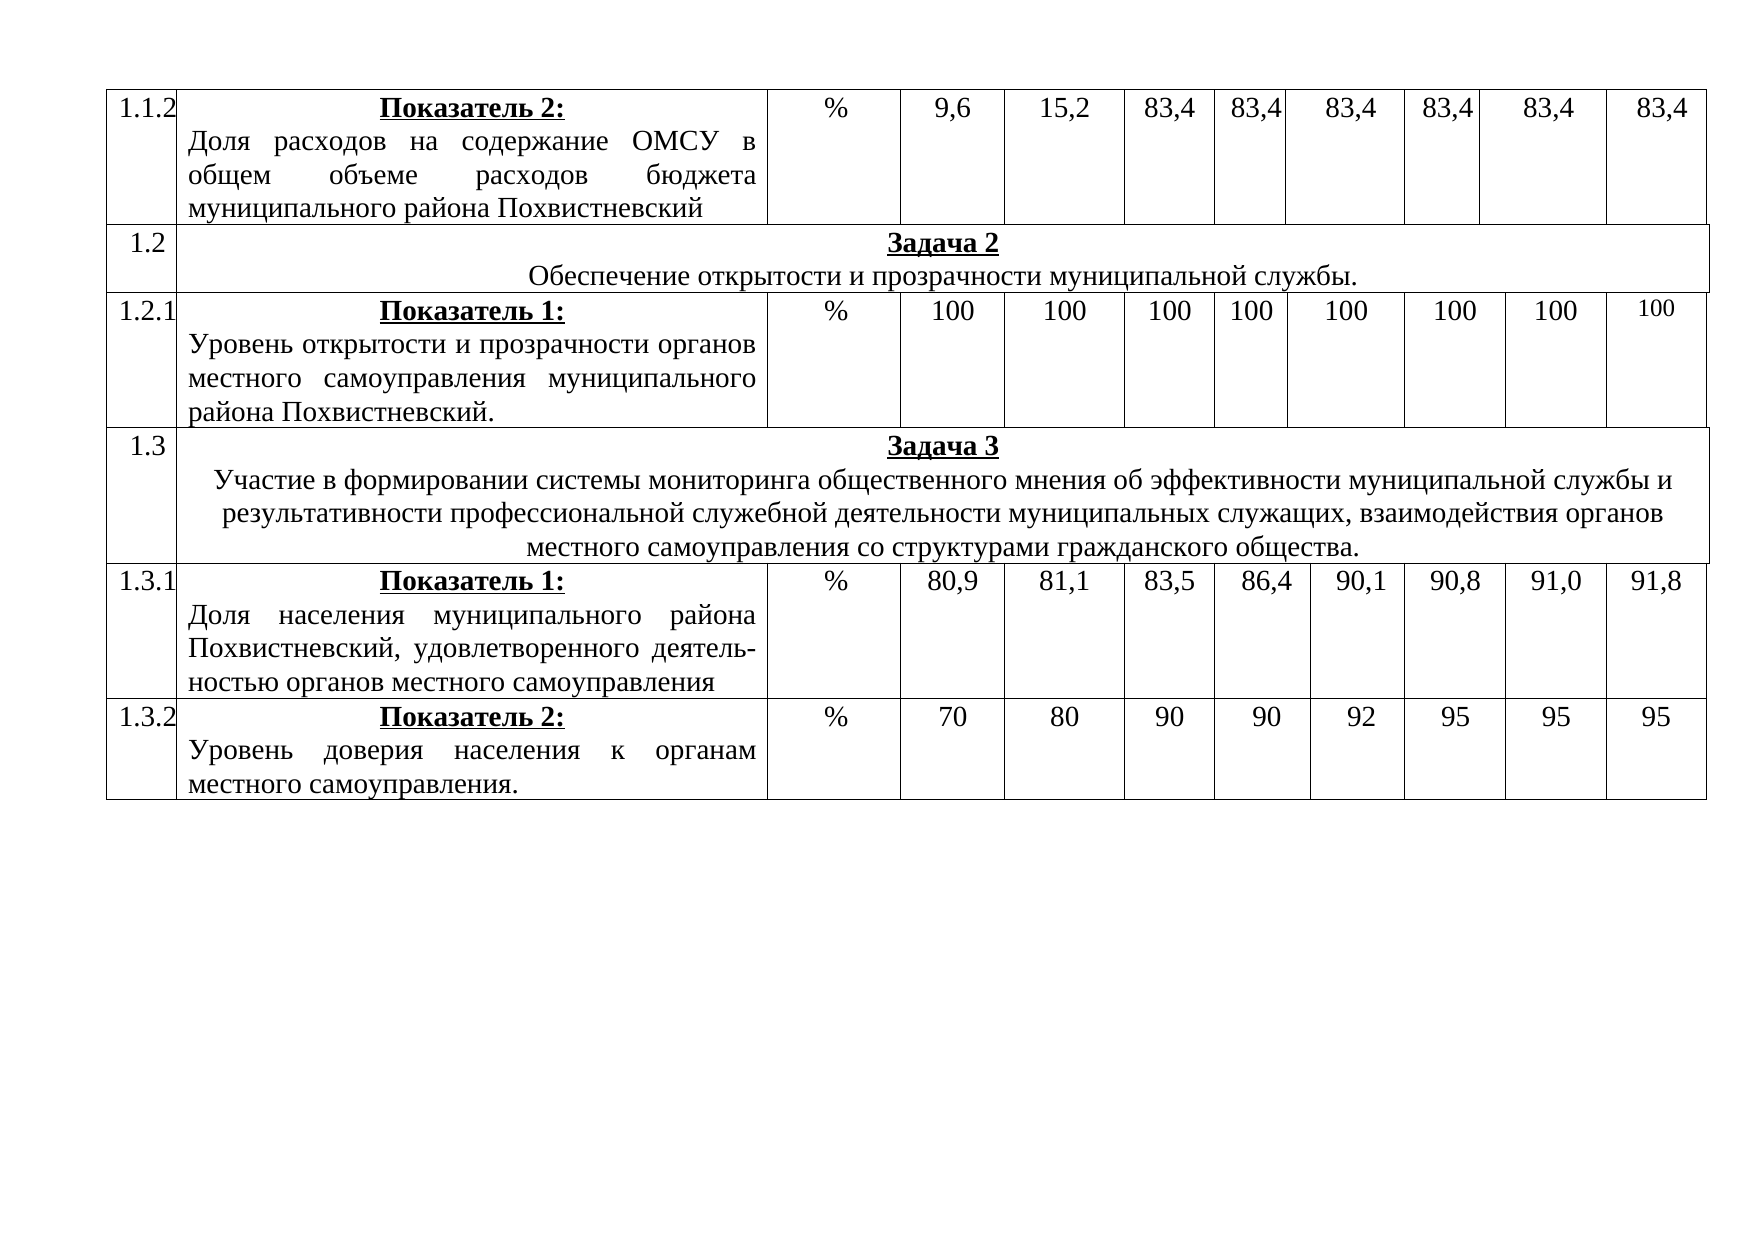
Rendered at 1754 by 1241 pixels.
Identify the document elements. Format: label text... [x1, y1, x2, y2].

table_cell 83,4 [1286, 90, 1404, 224]
table_cell 100 [1125, 293, 1214, 427]
table_cell 95 [1405, 699, 1505, 799]
table_cell % [768, 293, 900, 427]
table_cell 90 [1125, 699, 1214, 799]
table_cell 90,8 [1405, 564, 1505, 698]
table_cell 15,2 [1005, 90, 1124, 224]
table_cell 100 [1288, 293, 1404, 427]
table_cell Показатель 2: Доля расходов на содержание ОМСУ в общем объеме расходов бюджета муниципального района Похвистневский [177, 90, 767, 224]
table_cell 100 [1405, 293, 1505, 427]
table_cell % [768, 90, 900, 224]
table_cell 95 [1506, 699, 1606, 799]
table_cell 100 [901, 293, 1004, 427]
table_cell 83,4 [1125, 90, 1214, 224]
table_cell 1.3.1 [107, 564, 176, 698]
table_cell 100 [1215, 293, 1287, 427]
table_cell 90 [1215, 699, 1310, 799]
table_cell 70 [901, 699, 1004, 799]
table_cell 80,9 [901, 564, 1004, 698]
table_cell 81,1 [1005, 564, 1124, 698]
table_cell 100 [1506, 293, 1606, 427]
table_cell 100 [1607, 293, 1706, 427]
table_cell 83,4 [1480, 90, 1606, 224]
table_cell Показатель 2: Уровень доверия населения к органам местного самоуправления. [177, 699, 767, 799]
table_cell 91,8 [1607, 564, 1706, 698]
table_cell 1.3.2 [107, 699, 176, 799]
table_cell % [768, 564, 900, 698]
table_cell Задача 3 Участие в формировании системы мониторинга общественного мнения об эффективности муниципальной службы и результативности профессиональной служебной деятельности муниципальных служащих, взаимодействия органов местного самоуправления со структурами гражданского общества. [177, 428, 1709, 562]
table_cell 9,6 [901, 90, 1004, 224]
table_cell 1.2.1 [107, 293, 176, 427]
table_cell 1.3 [107, 428, 176, 562]
table_cell Показатель 1: Доля населения муниципального района Похвистневский, удовлетворенного деятель-ностью органов местного самоуправления [177, 564, 767, 698]
table_cell 92 [1311, 699, 1404, 799]
table_cell 83,4 [1405, 90, 1479, 224]
table_cell 1.1.2 [107, 90, 176, 224]
table_cell Задача 2 Обеспечение открытости и прозрачности муниципальной службы. [177, 225, 1709, 292]
table_cell 83,4 [1607, 90, 1706, 224]
table_cell 91,0 [1506, 564, 1606, 698]
table_cell % [768, 699, 900, 799]
table_cell 1.2 [107, 225, 176, 292]
table_cell 80 [1005, 699, 1124, 799]
table_cell 95 [1607, 699, 1706, 799]
table_cell 100 [1005, 293, 1124, 427]
table_cell 83,4 [1215, 90, 1285, 224]
table_cell 90,1 [1311, 564, 1404, 698]
table_cell 86,4 [1215, 564, 1310, 698]
table_cell Показатель 1: Уровень открытости и прозрачности органов местного самоуправления муниципального района Похвистневский. [177, 293, 767, 427]
table_cell 83,5 [1125, 564, 1214, 698]
